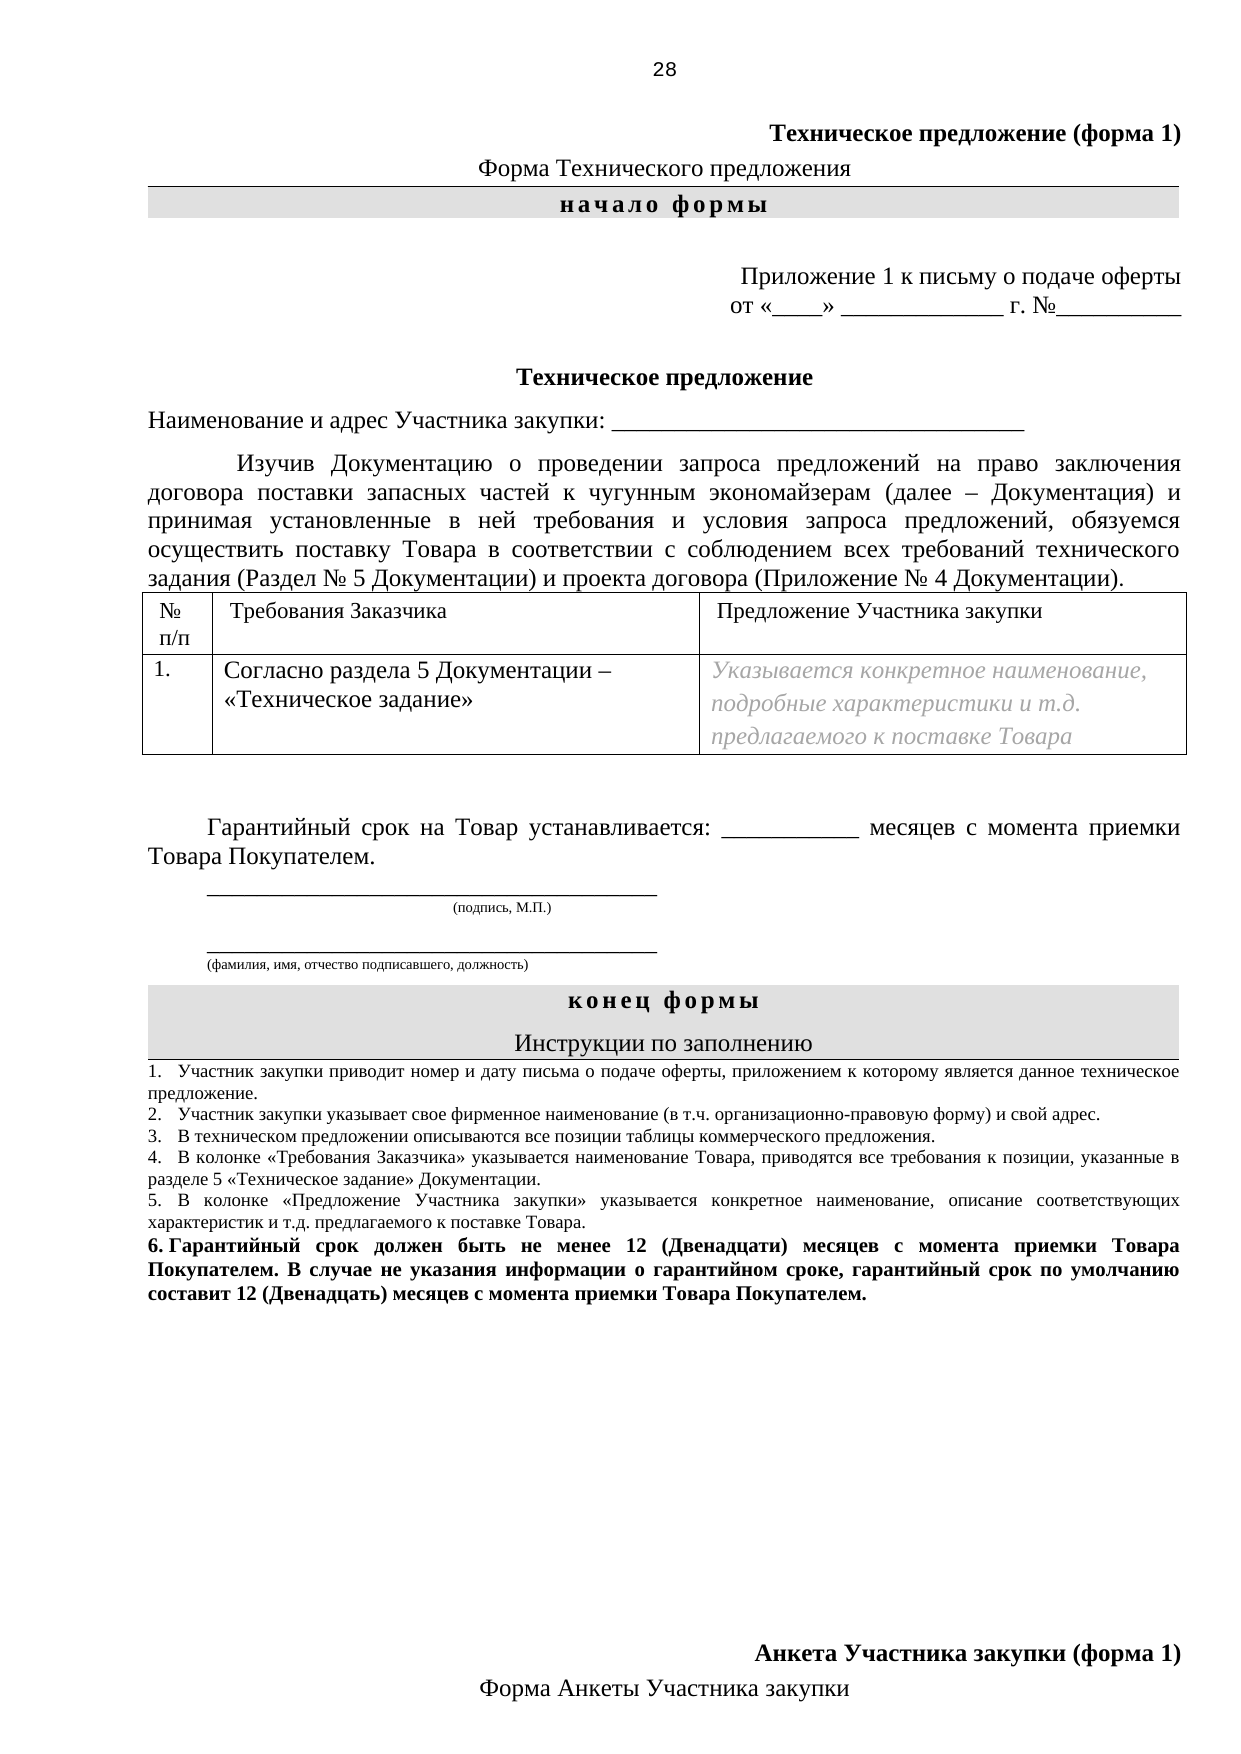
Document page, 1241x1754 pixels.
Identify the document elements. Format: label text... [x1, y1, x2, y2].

text Инструкции по заполнению [148, 1028, 1179, 1059]
text 3. В техническом предложении описываются все позиции таблицы коммерческого предложения. [148, 1125, 1181, 1146]
text Приложение 2 к письму о подаче оферты от «____» _____________ г. №__________ [148, 261, 1181, 319]
text (фамилия, имя, отчество подписавшего, должность) [148, 956, 797, 985]
table_cell Согласно раздела 5 Документации – «Техническое задание» [213, 655, 699, 754]
text 1. Участник закупки приводит номер и дату письма о подаче оферты, приложением к которому является данное техническое предложение. [148, 1060, 1181, 1103]
text ____________________________________ [148, 870, 1181, 899]
text 4. В колонке «Требования Заказчика» указывается наименование Товара, приводятся все требования к позиции, указанные в разделе 5 «Техническое задание» Документации. [148, 1146, 1181, 1189]
text Анкета Участника закупки (форма 3) [148, 1638, 1181, 1667]
text (подпись, М.П.) [148, 899, 797, 927]
text Гарантийный срок на Товар устанавливается: ___________ месяцев с момента приемки Товара Покупателем. [148, 812, 1181, 870]
table_header Требования Заказчика [213, 593, 699, 654]
text ____________________________________ [148, 927, 1181, 956]
text Форма Анкеты Участника закупки [148, 1673, 1181, 1702]
text 5. В колонке «Предложение Участника закупки» указывается конкретное наименование, описание соответствующих характеристик и т.д. предлагаемого к поставке Товара. [148, 1189, 1181, 1232]
text Наименование и адрес Участника закупки: _________________________________ [148, 405, 1181, 434]
text начало формы [148, 187, 1179, 218]
table_cell [143, 655, 212, 754]
text 6. Гарантийный срок должен быть не менее 12 (Двенадцати) месяцев с момента приемки Товара Покупателем. В случае не указания информации о гарантийном сроке, гарантийный срок по умолчанию составит 12 (Двенадцать) месяцев с момента приемки Товара Покупателем. [148, 1232, 1181, 1305]
text Изучив Документацию о проведении запроса предложений на право заключения договора поставки запасных частей к чугунным экономайзерам (далее – Документация) и принимая установленные в ней требования и условия запроса предложений, обязуемся осуществить поставку Товара в соответствии с соблюдением всех требований технического задания (Раздел № 5 Документации) и проекта договора (Приложение № 4 Документации). [148, 448, 1181, 592]
text Техническое предложение [148, 362, 1181, 391]
text 2. Участник закупки указывает свое фирменное наименование (в т.ч. организационно-правовую форму) и свой адрес. [148, 1103, 1181, 1125]
table_header № п/п [143, 593, 212, 654]
text Форма Технического предложения [148, 153, 1181, 182]
text Техническое предложение (форма 2) [148, 118, 1181, 147]
text конец формы [148, 985, 1179, 1014]
table_header Предложение Участника закупки [700, 593, 1186, 654]
table_cell Указывается конкретное наименование, подробные характеристики и т.д. предлагаемого к поставке Товара [700, 655, 1186, 754]
